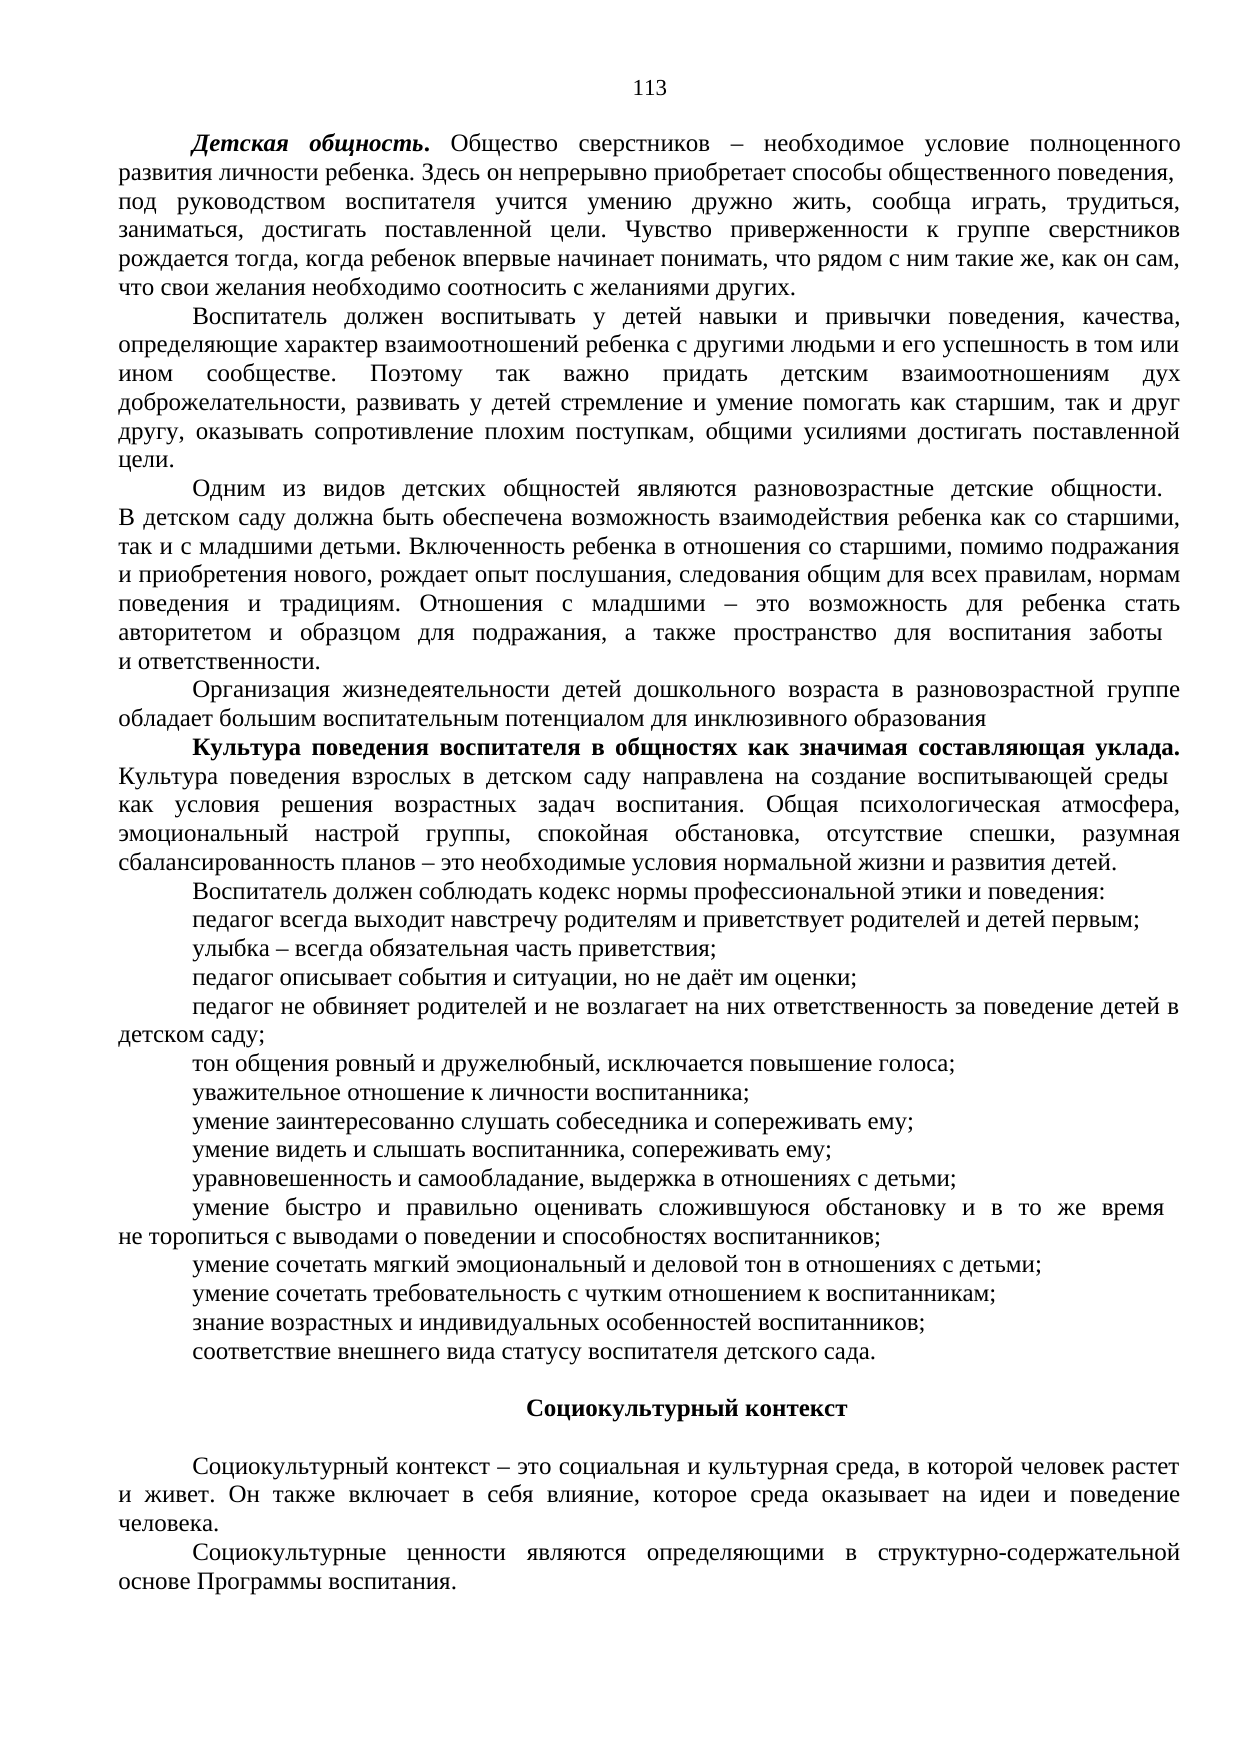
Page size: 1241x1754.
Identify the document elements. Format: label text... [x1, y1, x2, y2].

text знание возрастных и индивидуальных особенностей воспитанников; [118, 1307, 1181, 1336]
text умение быстро и правильно оценивать сложившуюся обстановку и в то же время не торопиться с выводами о поведении и способностях воспитанников; [118, 1192, 1181, 1249]
text педагог описывает события и ситуации, но не даёт им оценки; [118, 962, 1181, 991]
text Воспитатель должен воспитывать у детей навыки и привычки поведения, качества, определяющие характер взаимоотношений ребенка с другими людьми и его успешность в том или ином сообществе. Поэтому так важно придать детским взаимоотношениям дух доброжелательности, развивать у детей стремление и умение помогать как старшим, так и друг другу, оказывать сопротивление плохим поступкам, общими усилиями достигать поставленной цели. [118, 301, 1181, 473]
text уравновешенность и самообладание, выдержка в отношениях с детьми; [118, 1163, 1181, 1192]
text соответствие внешнего вида статусу воспитателя детского сада. [118, 1336, 1181, 1364]
text уважительное отношение к личности воспитанника; [118, 1077, 1181, 1106]
text Воспитатель должен соблюдать кодекс нормы профессиональной этики и поведения: [118, 876, 1181, 904]
text Организация жизнедеятельности детей дошкольного возраста в разновозрастной группе обладает большим воспитательным потенциалом для инклюзивного образования [118, 674, 1181, 732]
text умение сочетать требовательность с чутким отношением к воспитанникам; [118, 1278, 1181, 1307]
text педагог не обвиняет родителей и не возлагает на них ответственность за поведение детей в детском саду; [118, 991, 1181, 1048]
text умение видеть и слышать воспитанника, сопереживать ему; [118, 1134, 1181, 1163]
text Культура поведения воспитателя в общностях как значимая составляющая уклада. Культура поведения взрослых в детском саду направлена на создание воспитывающей среды как условия решения возрастных задач воспитания. Общая психологическая атмосфера, эмоциональный настрой группы, спокойная обстановка, отсутствие спешки, разумная сбалансированность планов – это необходимые условия нормальной жизни и развития детей. [118, 732, 1181, 876]
text Детская общность. Общество сверстников – необходимое условие полноценного развития личности ребенка. Здесь он непрерывно приобретает способы общественного поведения, под руководством воспитателя учится умению дружно жить, сообща играть, трудиться, заниматься, достигать поставленной цели. Чувство приверженности к группе сверстников рождается тогда, когда ребенок впервые начинает понимать, что рядом с ним такие же, как он сам, что свои желания необходимо соотносить с желаниями других. [118, 128, 1181, 301]
text тон общения ровный и дружелюбный, исключается повышение голоса; [118, 1048, 1181, 1077]
text умение сочетать мягкий эмоциональный и деловой тон в отношениях с детьми; [118, 1249, 1181, 1278]
text Социокультурный контекст [118, 1393, 1181, 1422]
text Одним из видов детских общностей являются разновозрастные детские общности. В детском саду должна быть обеспечена возможность взаимодействия ребенка как со старшими, так и с младшими детьми. Включенность ребенка в отношения со старшими, помимо подражания и приобретения нового, рождает опыт послушания, следования общим для всех правилам, нормам поведения и традициям. Отношения с младшими – это возможность для ребенка стать авторитетом и образцом для подражания, а также пространство для воспитания заботы и ответственности. [118, 473, 1181, 674]
text педагог всегда выходит навстречу родителям и приветствует родителей и детей первым; [118, 904, 1181, 933]
text Социокультурные ценности являются определяющими в структурно-содержательной основе Программы воспитания. [118, 1537, 1181, 1594]
text Социокультурный контекст – это социальная и культурная среда, в которой человек растет и живет. Он также включает в себя влияние, которое среда оказывает на идеи и поведение человека. [118, 1451, 1181, 1537]
text умение заинтересованно слушать собеседника и сопереживать ему; [118, 1106, 1181, 1134]
text улыбка – всегда обязательная часть приветствия; [118, 933, 1181, 962]
